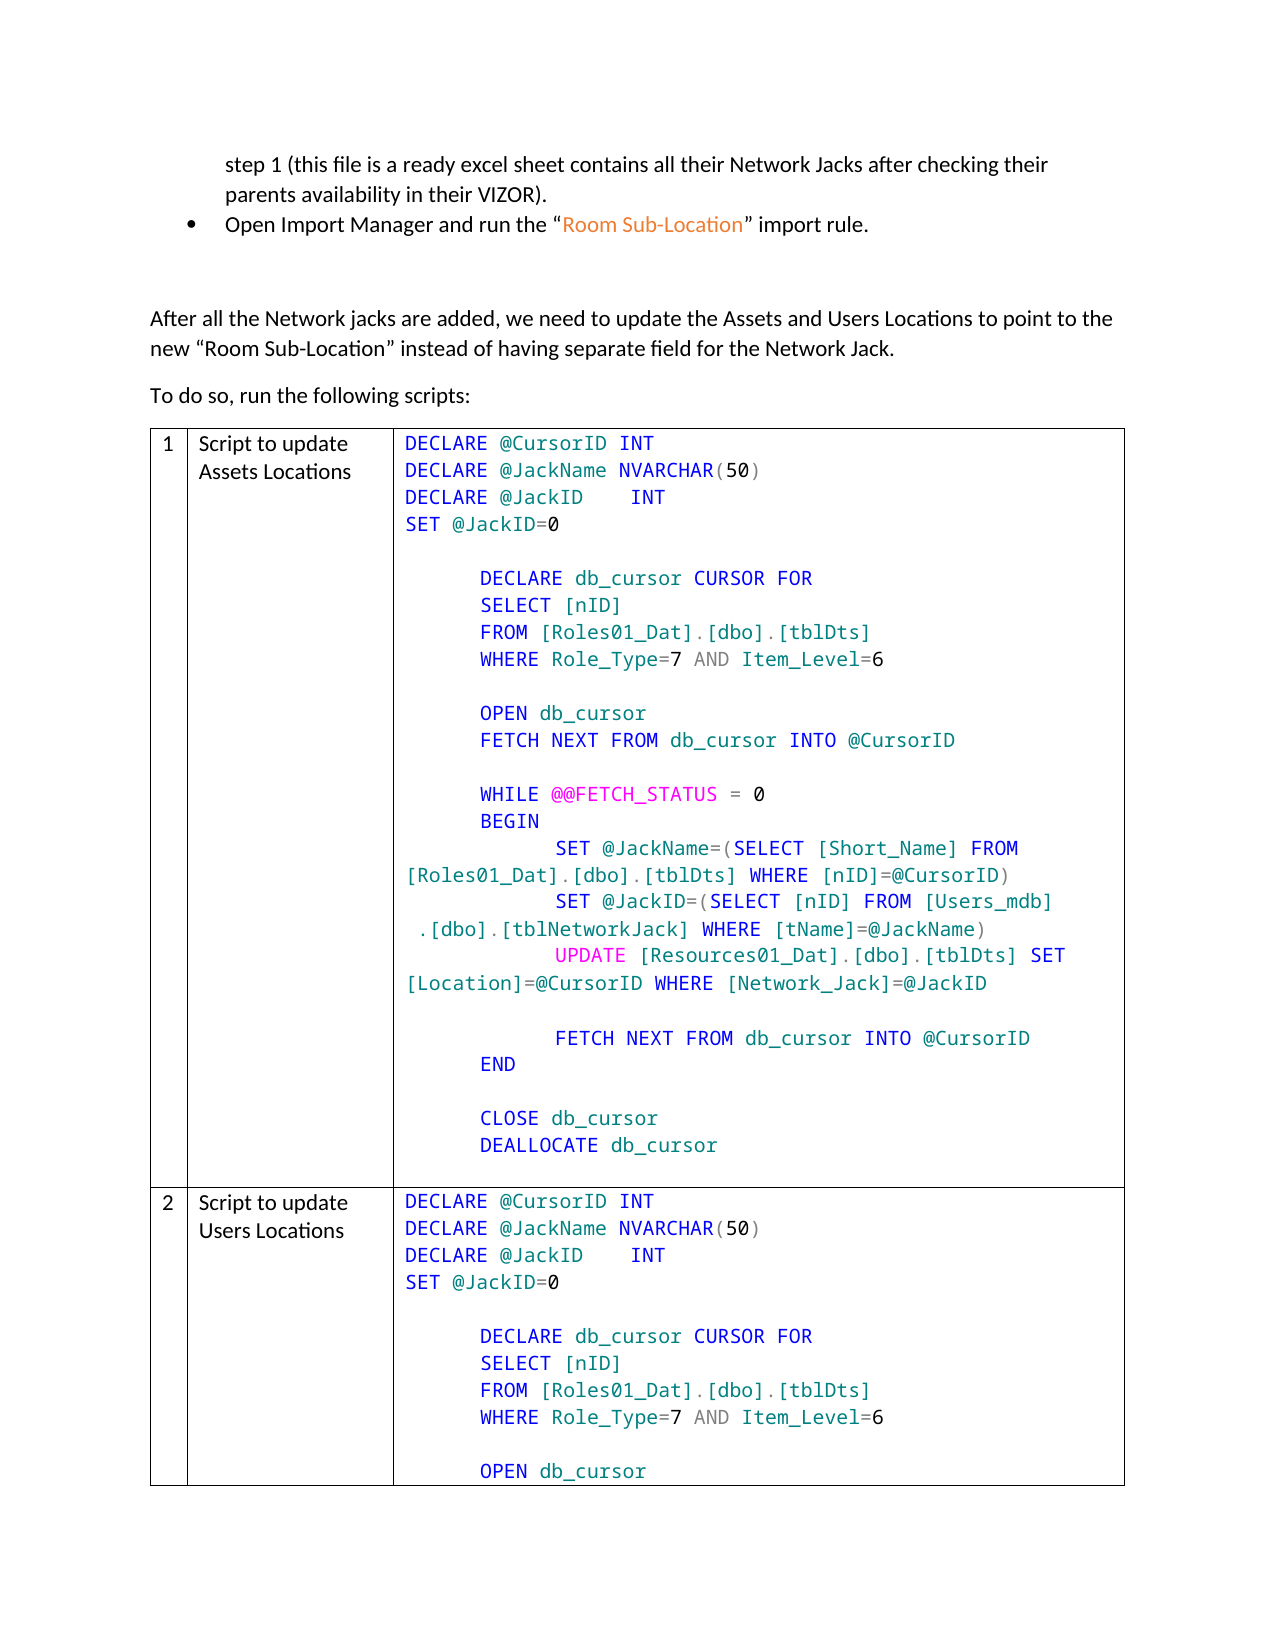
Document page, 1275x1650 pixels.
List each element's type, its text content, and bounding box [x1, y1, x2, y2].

table_header Script to update Assets Locations [188, 429, 393, 1187]
table_header 1 [151, 429, 187, 1187]
list Open Import Manager and run the “Room Sub-Location” import rule. [187, 210, 1125, 238]
table_cell 2 [151, 1188, 187, 1484]
table_header DECLARE @CursorID INT DECLARE @JackName NVARCHAR(50) DECLARE @JackID INT SET @JackID=0 DECLARE db_cursor CURSOR FOR SELECT [nID] FROM [Roles01_Dat].[dbo].[tblDts] WHERE Role_Type=7 AND Item_Level=6 OPEN db_cursor FETCH NEXT FROM db_cursor INTO @CursorID WHILE @@FETCH_STATUS = 0 BEGIN SET @JackName=(SELECT [Short_Name] FROM [Roles01_Dat].[dbo].[tblDts] WHERE [nID]=@CursorID) SET @JackID=(SELECT [nID] FROM [Users_mdb] .[dbo].[tblNetworkJack] WHERE [tName]=@JackName) UPDATE [Resources01_Dat].[dbo].[tblDts] SET [Location]=@CursorID WHERE [Network_Jack]=@JackID FETCH NEXT FROM db_cursor INTO @CursorID END CLOSE db_cursor DEALLOCATE db_cursor [394, 429, 1124, 1187]
text After all the Network jacks are added, we need to update the Assets and Users Locations to point to the new “Room Sub-Location” instead of having separate field for the Network Jack. [150, 304, 1125, 362]
text To do so, run the following scripts: [150, 381, 1125, 409]
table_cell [188, 1188, 393, 1484]
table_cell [394, 1188, 1124, 1484]
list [187, 150, 1125, 208]
